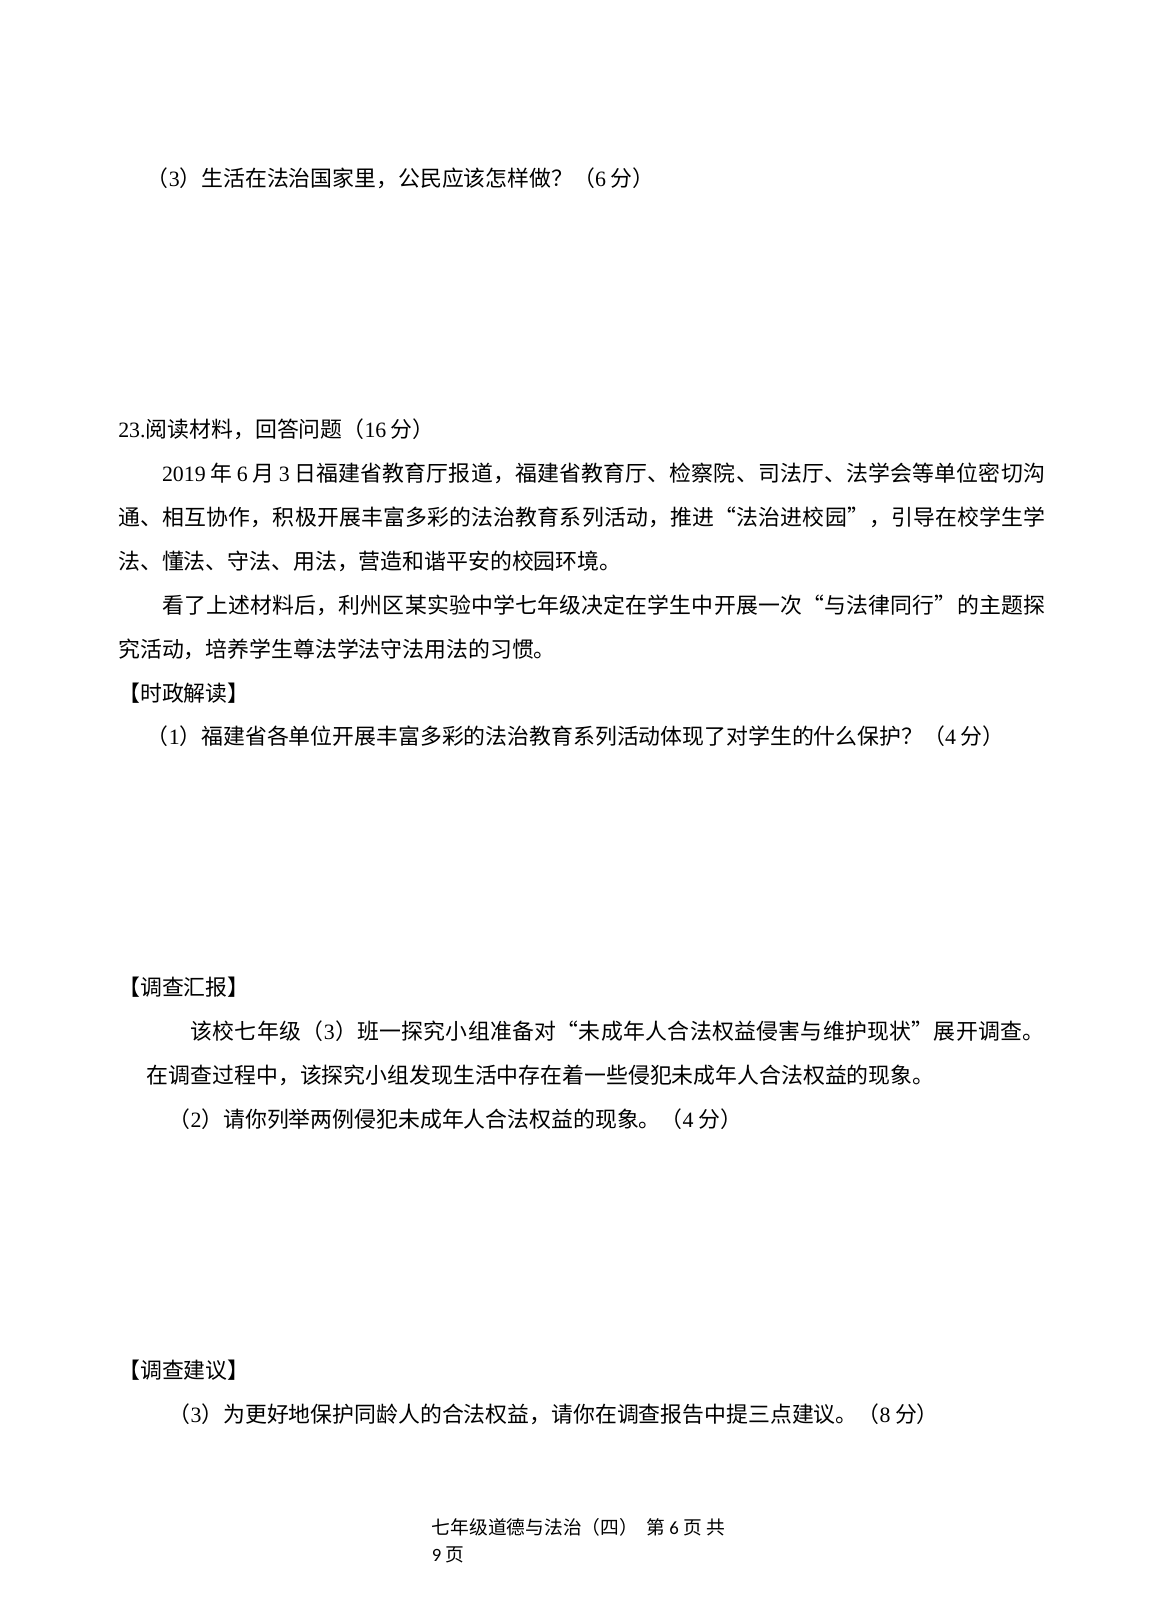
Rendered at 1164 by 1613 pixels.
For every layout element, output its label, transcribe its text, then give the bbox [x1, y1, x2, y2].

text 【调查建议】 [118, 1352, 1045, 1385]
text 看了上述材料后，利州区某实验中学七年级决定在学生中开展一次“与法律同行”的主题探究活动，培养学生尊法学法守法用法的习惯。 [118, 587, 1045, 664]
text （2）请你列举两例侵犯未成年人合法权益的现象。（4分） [147, 1101, 1045, 1134]
text 【时政解读】 [118, 675, 1045, 708]
text （3）为更好地保护同龄人的合法权益，请你在调查报告中提三点建议。（8分） [147, 1396, 1045, 1429]
text 23.阅读材料，回答问题（16分） [118, 412, 1045, 444]
text （3）生活在法治国家里，公民应该怎样做？（6分） [147, 161, 1045, 193]
text 【调查汇报】 [118, 970, 1045, 1003]
text 该校七年级（3）班一探究小组准备对“未成年人合法权益侵害与维护现状”展开调查。在调查过程中，该探究小组发现生活中存在着一些侵犯未成年人合法权益的现象。 [147, 1014, 1045, 1090]
text 2019年6月3日福建省教育厅报道，福建省教育厅、检察院、司法厅、法学会等单位密切沟通、相互协作，积极开展丰富多彩的法治教育系列活动，推进“法治进校园”，引导在校学生学法、懂法、守法、用法，营造和谐平安的校园环境。 [118, 455, 1045, 576]
list 福建省各单位开展丰富多彩的法治教育系列活动体现了对学生的什么保护？（4分） [147, 719, 1045, 752]
